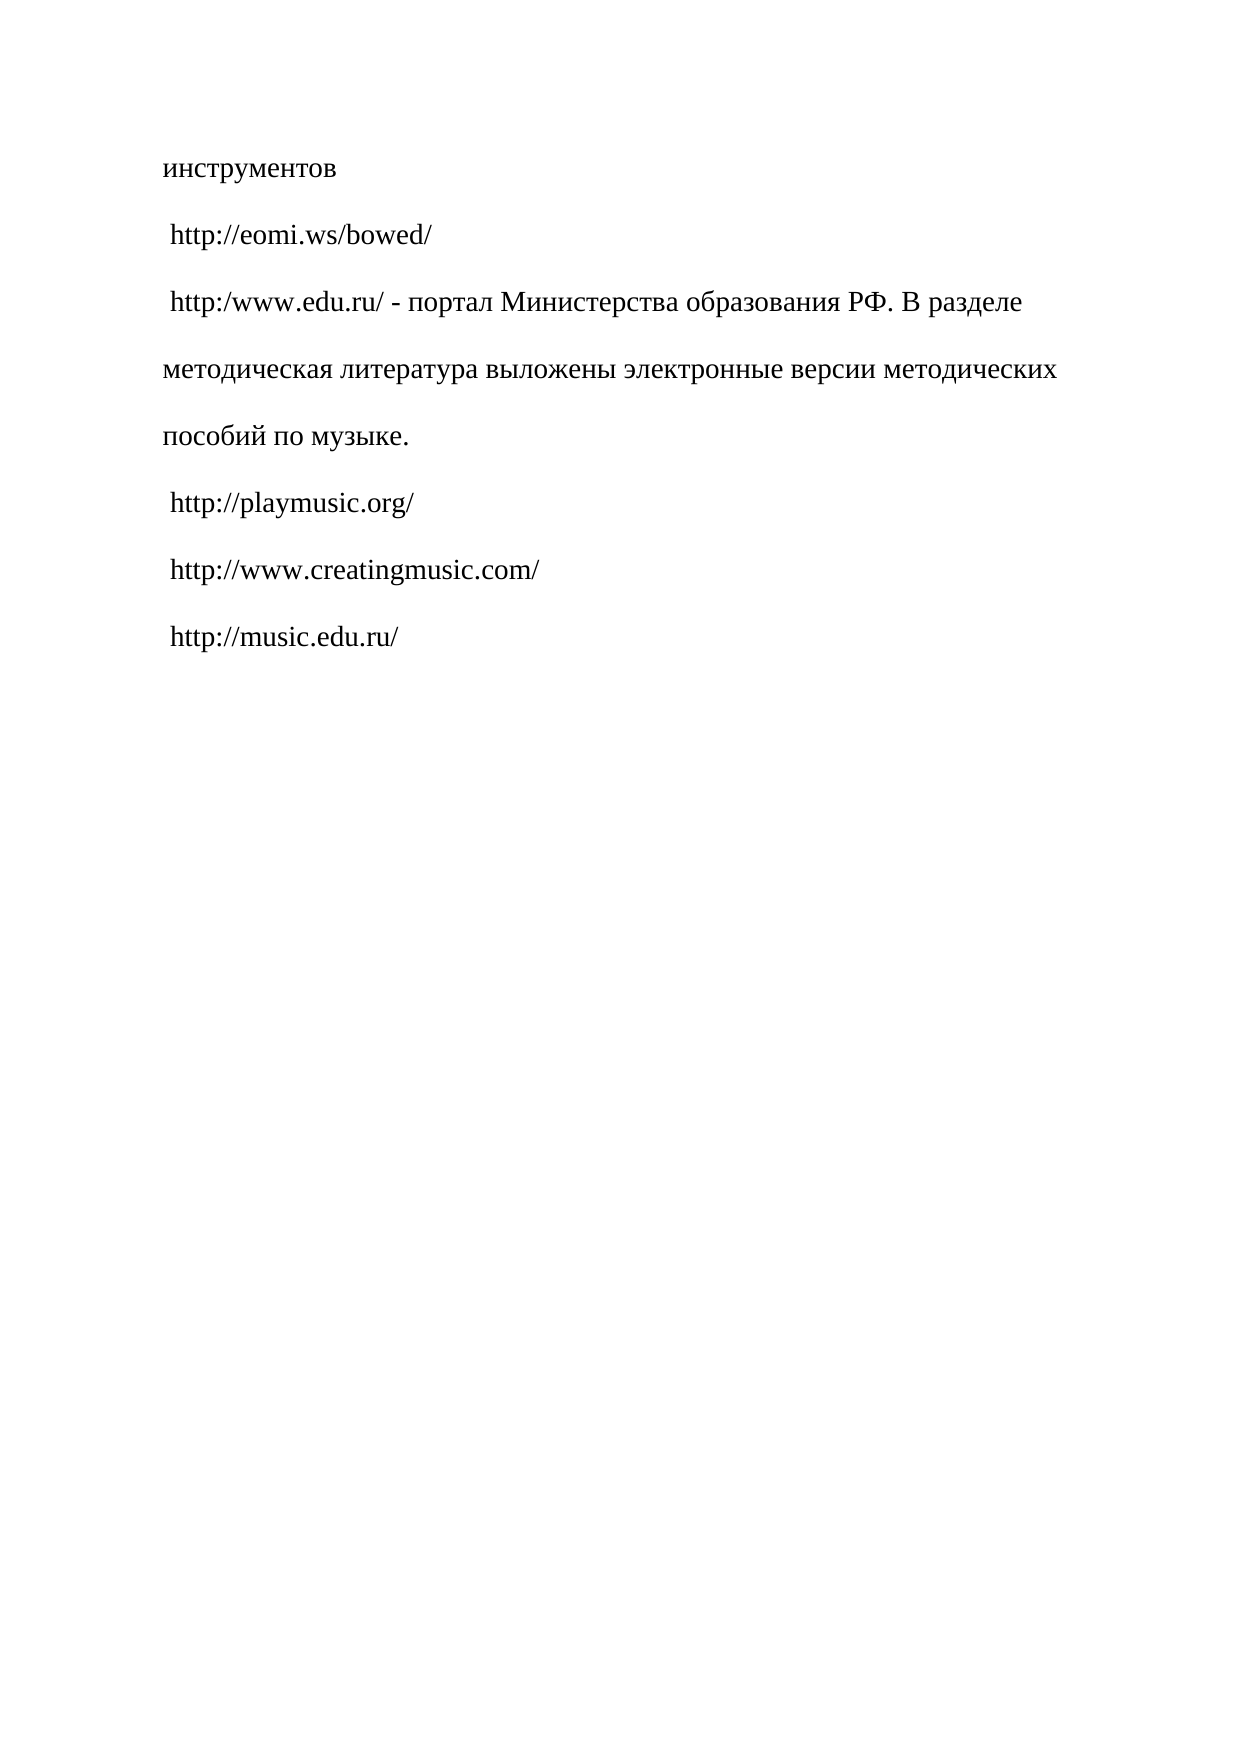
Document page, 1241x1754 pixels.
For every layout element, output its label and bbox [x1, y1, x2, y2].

text [162, 150, 1090, 653]
